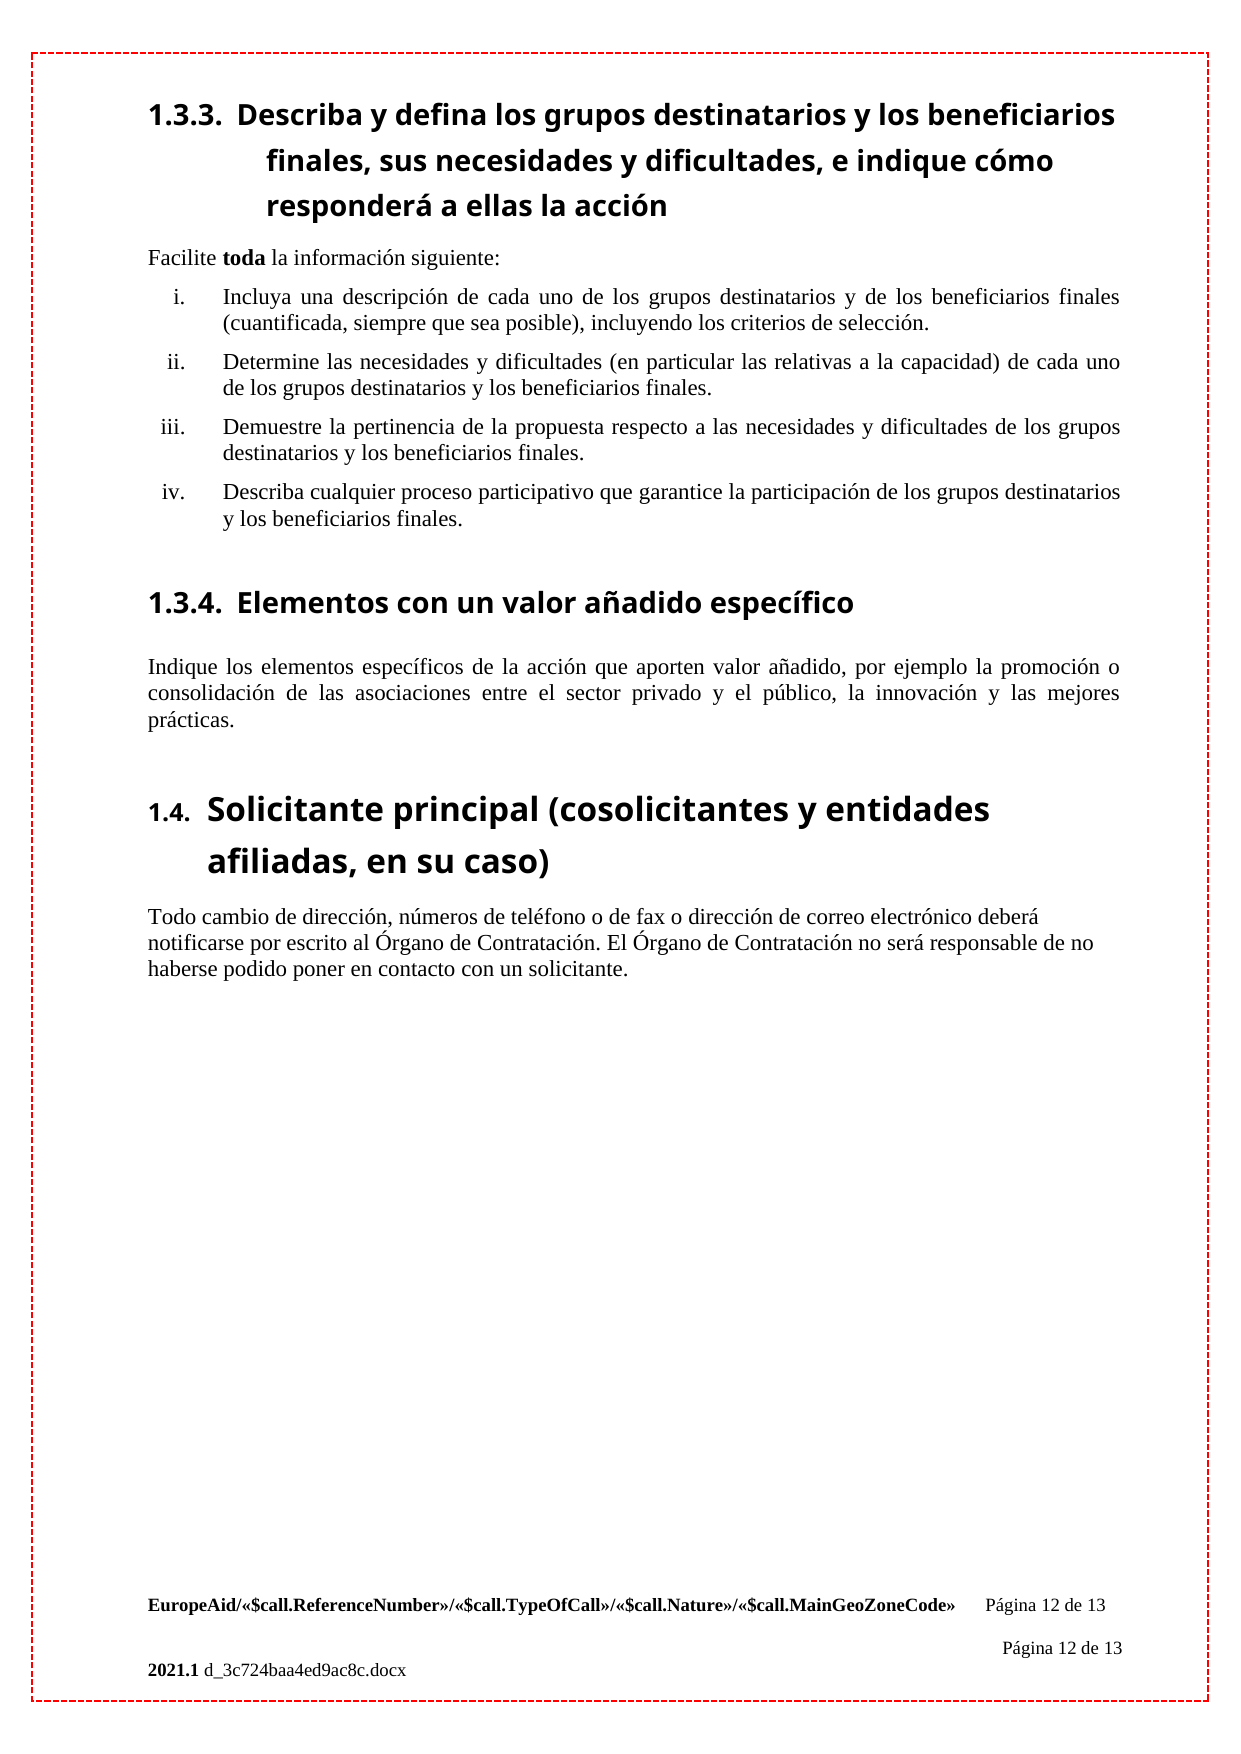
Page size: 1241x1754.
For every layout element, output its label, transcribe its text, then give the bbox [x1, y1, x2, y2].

list Solicitante principal (cosolicitantes y entidades afiliadas, en su caso) [148, 786, 1122, 883]
list Elementos con un valor añadido específico [148, 582, 1122, 622]
text Indique los elementos específicos de la acción que aporten valor añadido, por ejemplo la promoción o consolidación de las asociaciones entre el sector privado y el público, la innovación y las mejores prácticas. [148, 653, 1122, 732]
list Determine las necesidades y dificultades (en particular las relativas a la capacidad) de cada uno de los grupos destinatarios y los beneficiarios finales. [185, 348, 1122, 401]
list Demuestre la pertinencia de la propuesta respecto a las necesidades y dificultades de los grupos destinatarios y los beneficiarios finales. [185, 413, 1122, 466]
list Describa cualquier proceso participativo que garantice la participación de los grupos destinatarios y los beneficiarios finales. [185, 478, 1122, 531]
list Incluya una descripción de cada uno de los grupos destinatarios y de los beneficiarios finales (cuantificada, siempre que sea posible), incluyendo los criterios de selección. [185, 283, 1122, 335]
text Facilite toda la información siguiente: [148, 244, 1122, 270]
list Describa y defina los grupos destinatarios y los beneficiarios finales, sus necesidades y dificultades, e indique cómo responderá a ellas la acción [148, 94, 1122, 225]
text Todo cambio de dirección, números de teléfono o de fax o dirección de correo electrónico deberá notificarse por escrito al Órgano de Contratación. El Órgano de Contratación no será responsable de no haberse podido poner en contacto con un solicitante. [148, 903, 1122, 982]
